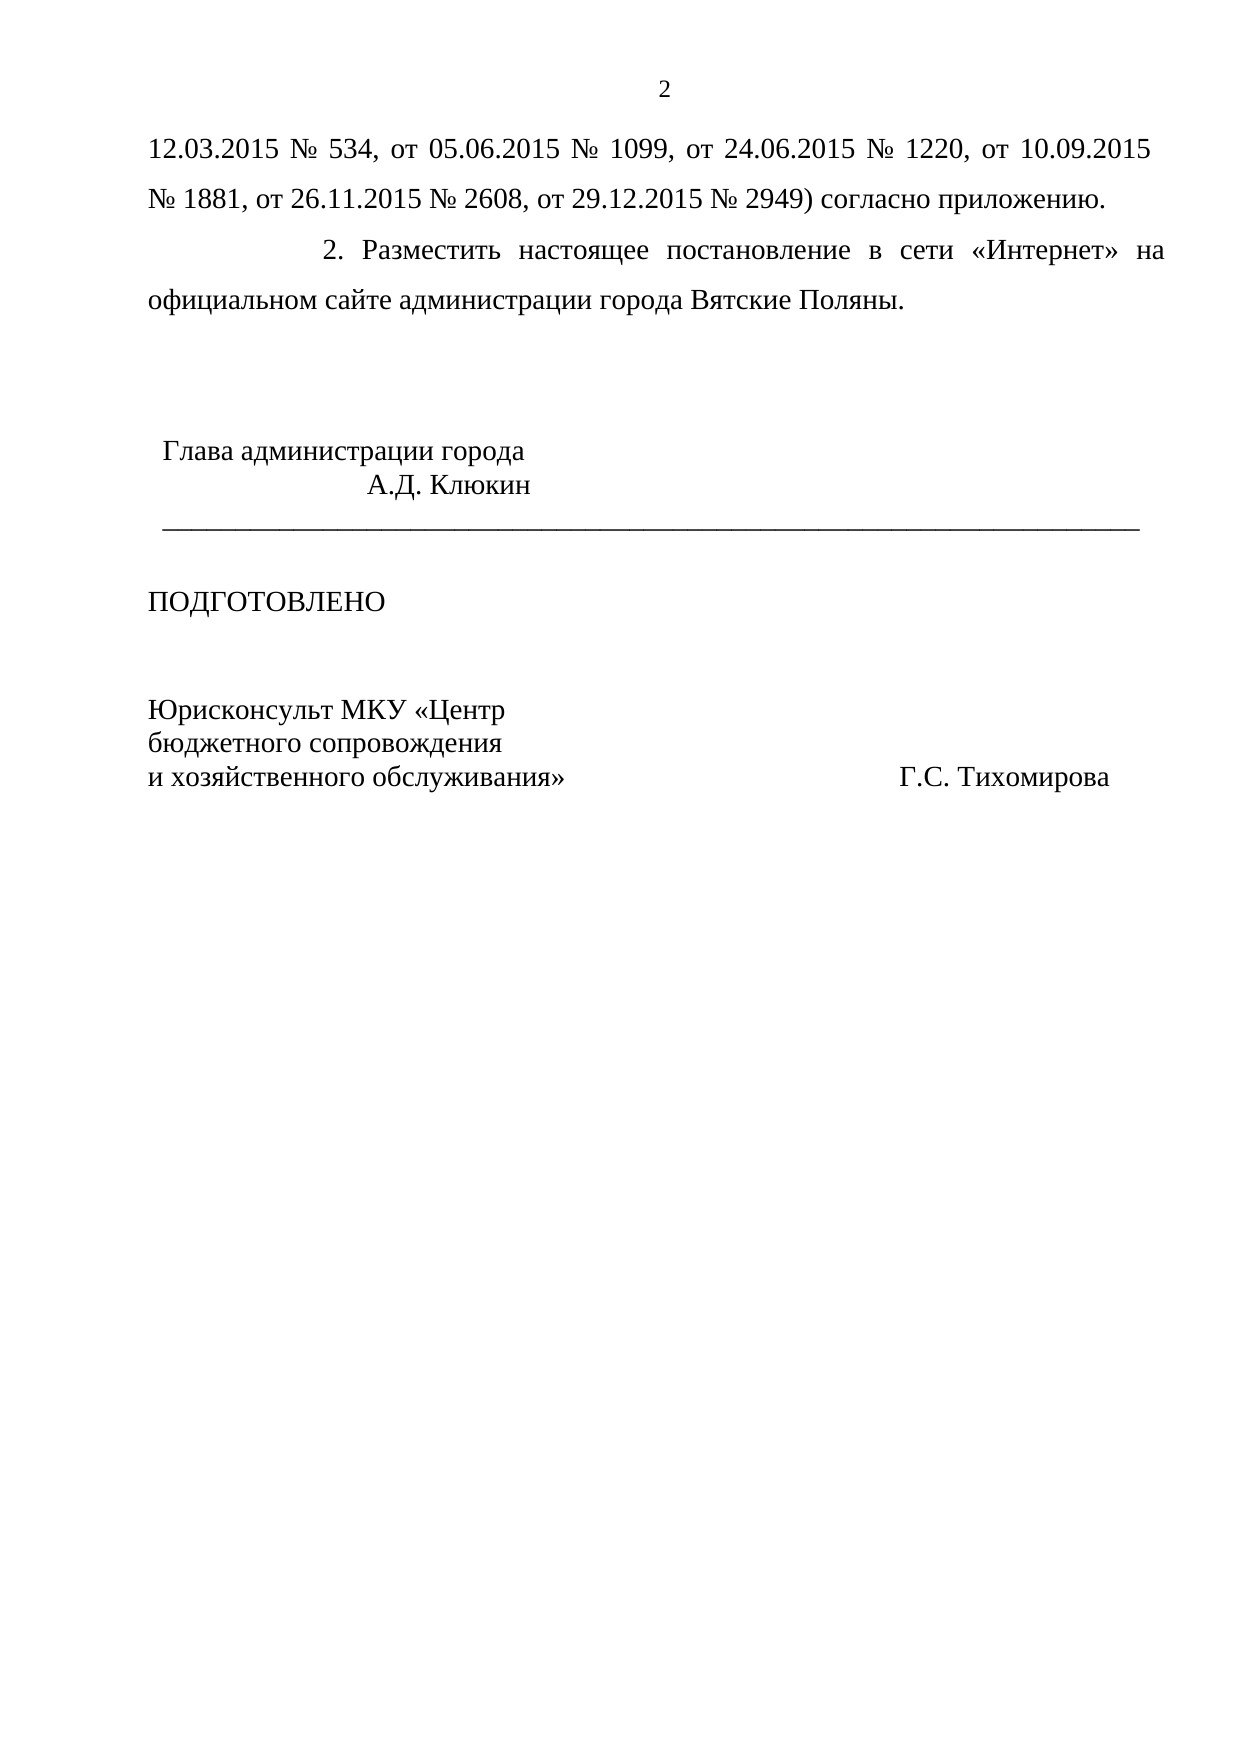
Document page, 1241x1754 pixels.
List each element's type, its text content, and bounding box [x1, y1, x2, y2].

text бюджетного сопровождения [148, 726, 1167, 759]
text 2. Разместить настоящее постановление в сети «Интернет» на официальном сайте администрации города Вятские Поляны. [148, 232, 1167, 316]
text и хозяйственного обслуживания» Г.С. Тихомирова [148, 759, 1167, 793]
text ___________________________________________________________________ [162, 500, 1152, 534]
text Юрисконсульт МКУ «Центр [148, 692, 1167, 726]
text Глава администрации города [162, 433, 1152, 467]
text А.Д. Клюкин [162, 467, 1152, 500]
text ПОДГОТОВЛЕНО [148, 584, 1152, 618]
